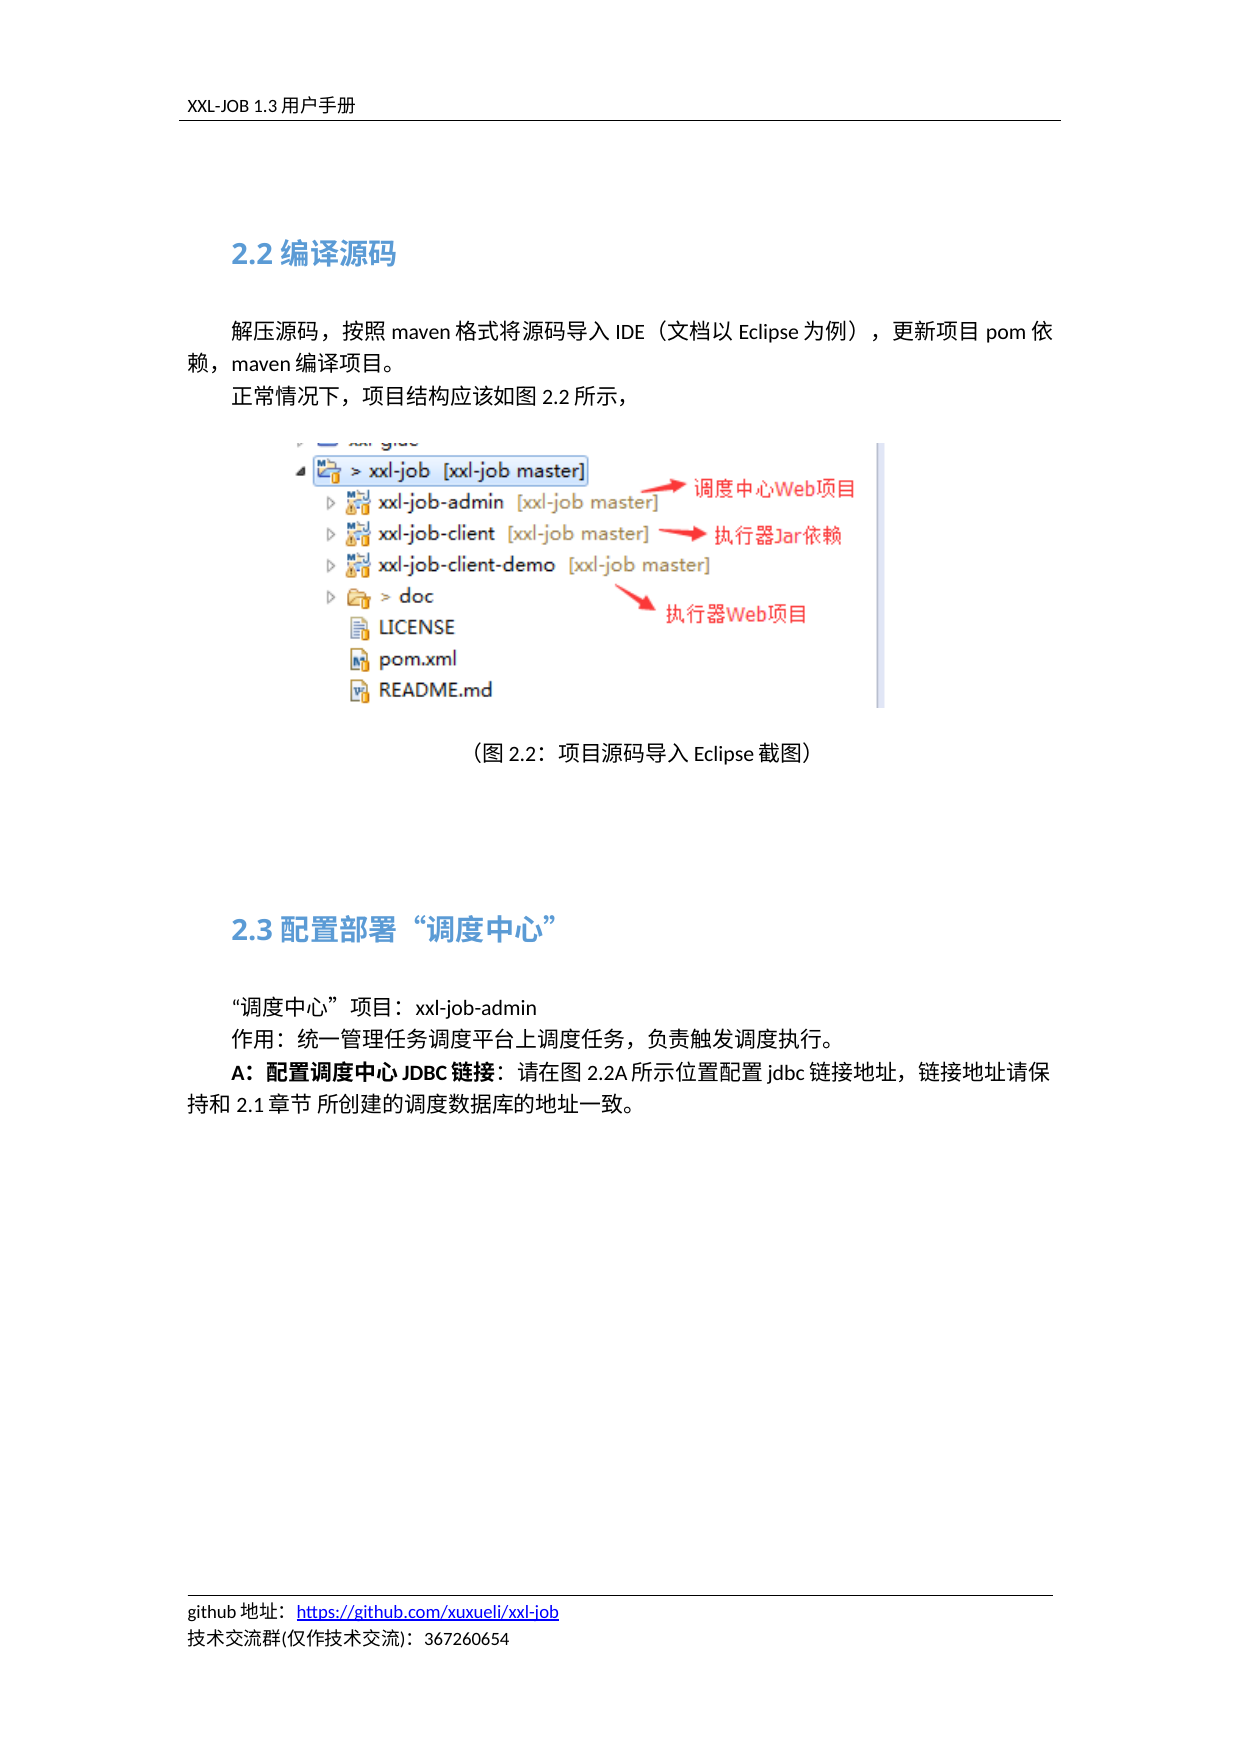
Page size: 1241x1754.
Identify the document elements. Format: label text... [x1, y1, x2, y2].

text “调度中心”项目：xxl-job-admin [187, 989, 1053, 1022]
text 正常情况下，项目结构应该如图2.2所示， [187, 378, 1053, 411]
subtitle 2.2 编译源码 [187, 219, 1053, 284]
picture [285, 443, 999, 708]
text 解压源码，按照maven格式将源码导入IDE（文档以Eclipse为例），更新项目pom依赖，maven编译项目。 [187, 313, 1053, 378]
text 作用：统一管理任务调度平台上调度任务，负责触发调度执行。 [187, 1022, 1053, 1054]
text （图2.2：项目源码导入Eclipse截图） [187, 736, 1053, 768]
text A：配置调度中心JDBC链接：请在图2.2A所示位置配置jdbc链接地址，链接地址请保持和 2.1章节 所创建的调度数据库的地址一致。 [187, 1054, 1053, 1119]
subtitle 2.3 配置部署“调度中心” [187, 895, 1053, 960]
